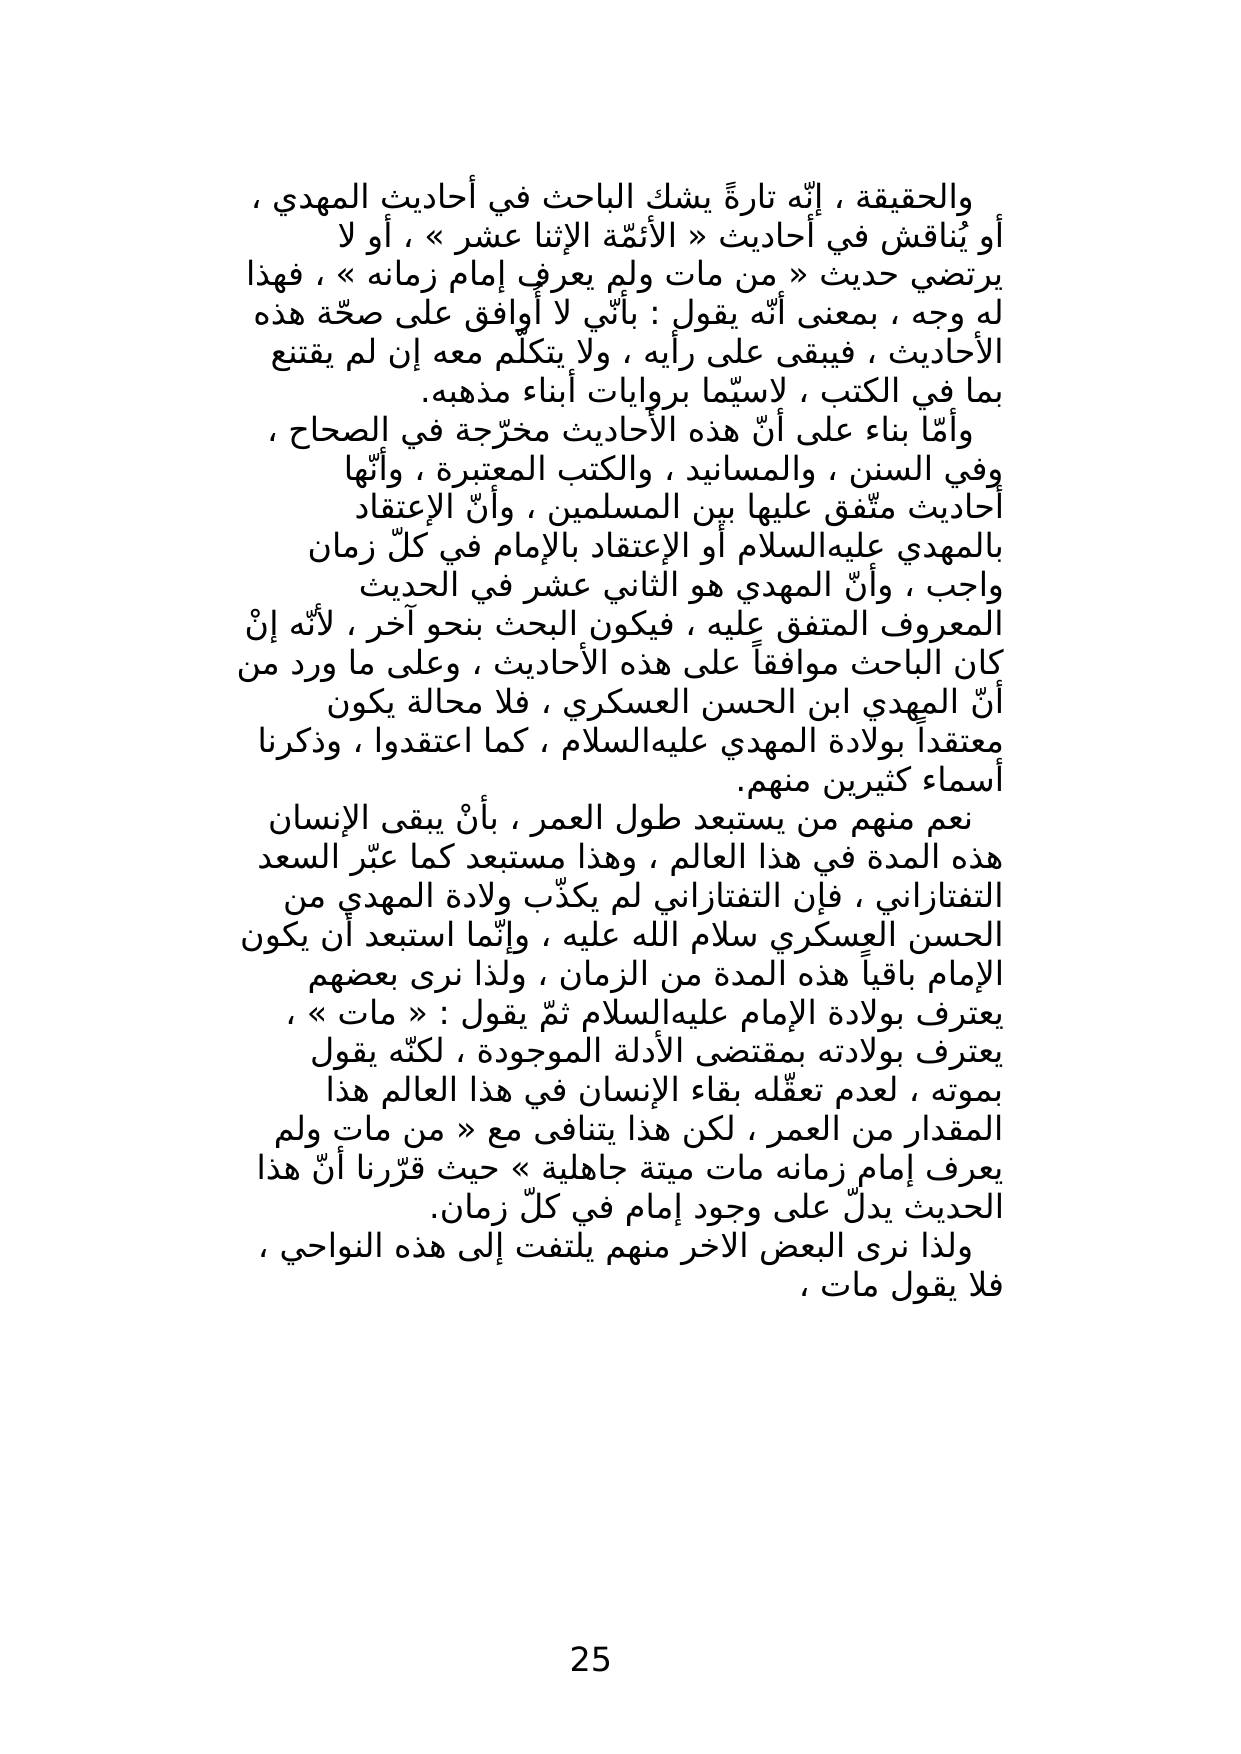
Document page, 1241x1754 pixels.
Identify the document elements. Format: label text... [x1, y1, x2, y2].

text وأمّا بناء على أنّ هذه الأحاديث مخرّجة في الصحاح ، وفي السنن ، والمسانيد ، والكتب المعتبرة ، وأنّها أحاديث متّفق عليها بين المسلمين ، وأنّ الإعتقاد بالمهدي عليه‌السلام أو الإعتقاد بالإمام في كلّ زمان واجب ، وأنّ المهدي هو الثاني عشر في الحديث المعروف المتفق عليه ، فيكون البحث بنحو آخر ، لأنّه إنْ كان الباحث موافقاً على هذه الأحاديث ، وعلى ما ورد من أنّ المهدي ابن الحسن العسكري ، فلا محالة يكون معتقداً بولادة المهدي عليه‌السلام ، كما اعتقدوا ، وذكرنا أسماء كثيرين منهم. [236, 410, 1004, 799]
text والحقيقة ، إنّه تارةً يشك الباحث في أحاديث المهدي ، أو يُناقش في أحاديث « الأئمّة الإثنا عشر » ، أو لا يرتضي حديث « من مات ولم يعرف إمام زمانه » ، فهذا له وجه ، بمعنى أنّه يقول : بأنّي لا أُوافق على صحّة هذه الأحاديث ، فيبقى على رأيه ، ولا يتكلّم معه إن لم يقتنع بما في الكتب ، لاسيّما بروايات أبناء مذهبه. [236, 177, 1004, 410]
text نعم منهم من يستبعد طول العمر ، بأنْ يبقى الإنسان هذه المدة في هذا العالم ، وهذا مستبعد كما عبّر السعد التفتازاني ، فإن التفتازاني لم يكذّب ولادة المهدي من الحسن العسكري سلام الله عليه ، وإنّما استبعد أن يكون الإمام باقياً هذه المدة من الزمان ، ولذا نرى بعضهم يعترف بولادة الإمام عليه‌السلام ثمّ يقول : « مات » ، يعترف بولادته بمقتضى الأدلة الموجودة ، لكنّه يقول بموته ، لعدم تعقّله بقاء الإنسان في هذا العالم هذا المقدار من العمر ، لكن هذا يتنافى مع « من مات ولم يعرف إمام زمانه مات ميتة جاهلية » حيث قرّرنا أنّ هذا الحديث يدلّ على وجود إمام في كلّ زمان. [236, 799, 1004, 1226]
text ولذا نرى البعض الاخر منهم يلتفت إلى هذه النواحي ، فلا يقول مات ، [236, 1226, 1004, 1304]
